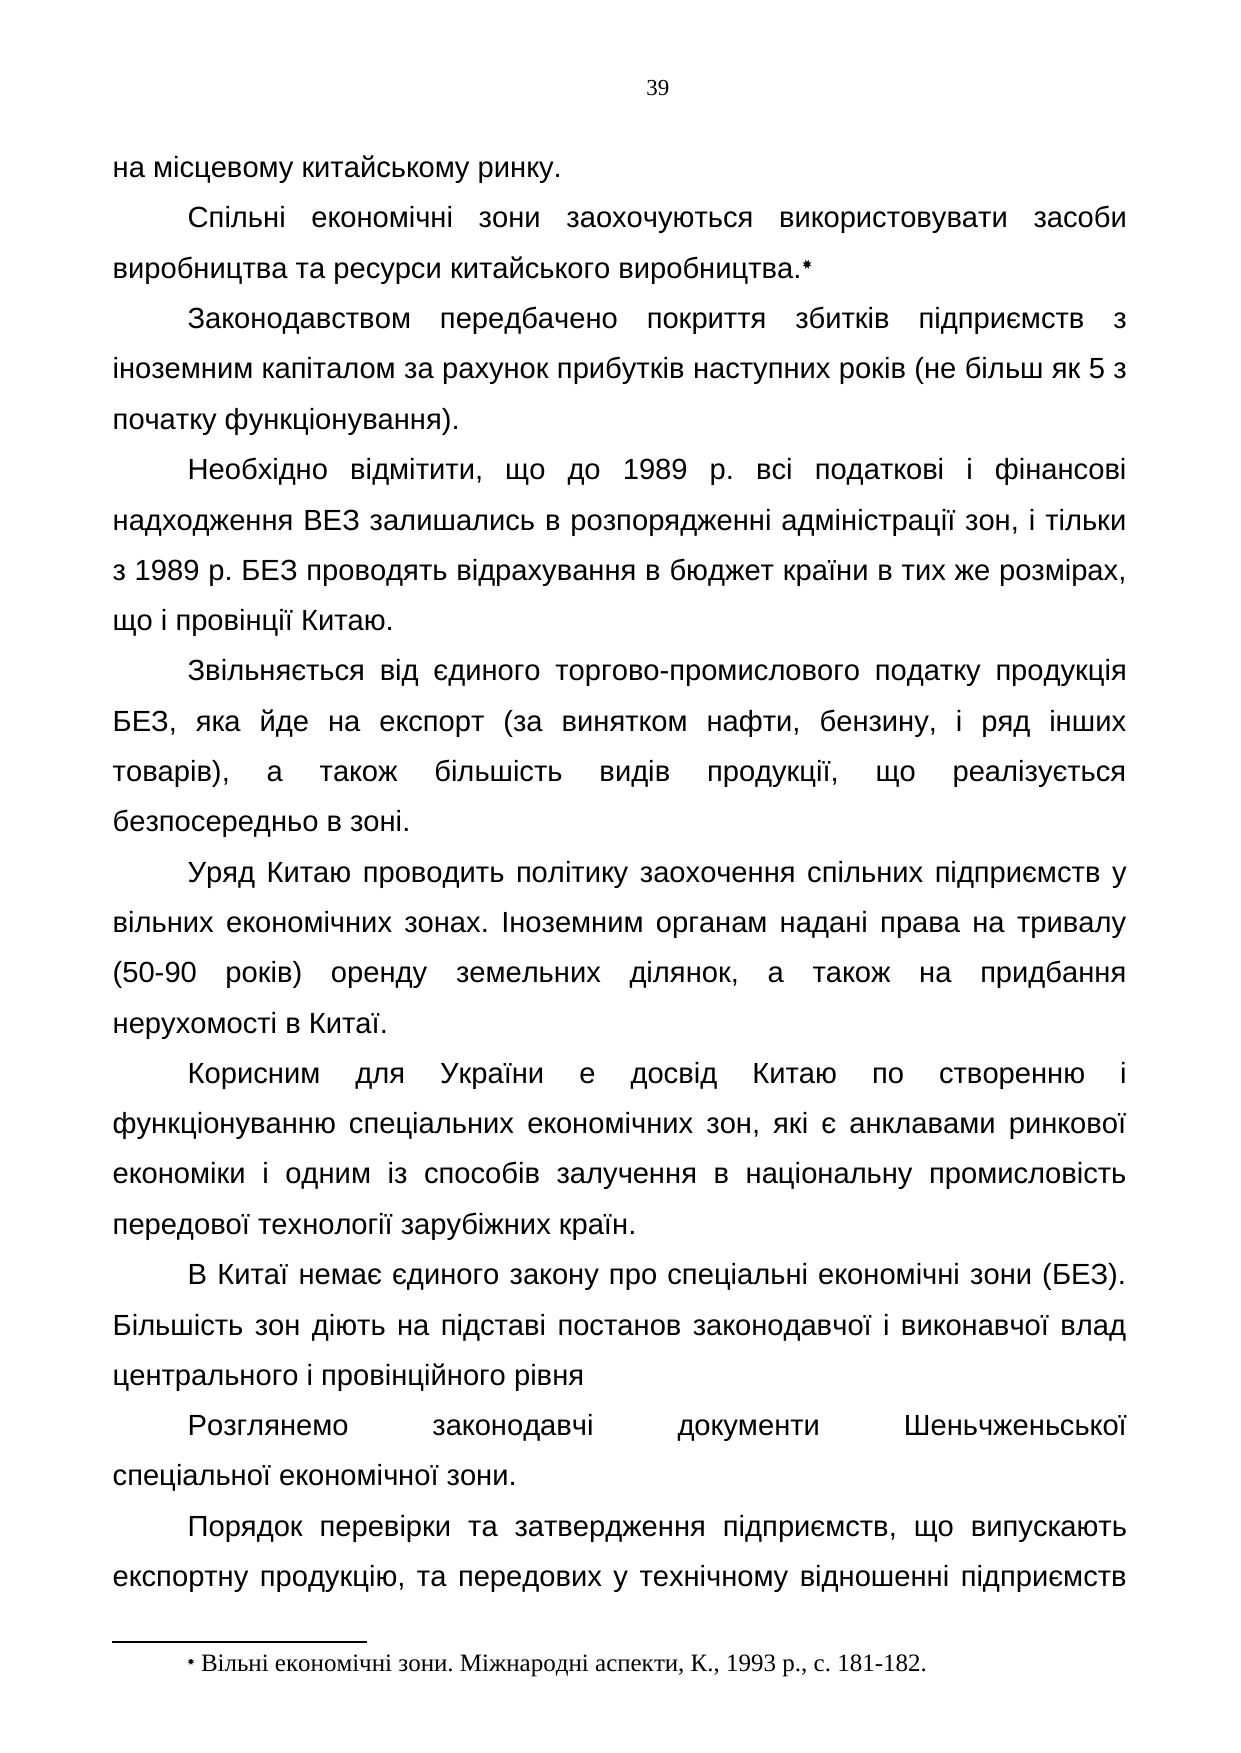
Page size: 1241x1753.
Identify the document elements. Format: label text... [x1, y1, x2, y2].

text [112, 150, 1128, 183]
text Законодавством передбачено покриття збитків підприємств з іноземним капіталом за рахунок прибутків наступних років (не більш як 5 з початку функціонування). [112, 301, 1128, 435]
text Уряд Китаю проводить політику заохочення спільних підприємств у вільних економічних зонах. Іноземним органам надані права на тривалу (50-90 років) оренду земельних ділянок, а також на придбання нерухомості в Китаї. [112, 855, 1128, 1039]
text В Китаї немає єдиного закону про спеціальні економічні зони (БЕЗ). Більшість зон діють на підставі постанов законодавчої і виконавчої влад центрального і провінційного рівня [112, 1257, 1128, 1391]
text Спільні економічні зони заохочуються використовувати засоби виробництва та ресурси китайського виробництва. [112, 200, 1128, 284]
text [112, 1509, 1128, 1593]
text Корисним для України е досвід Китаю по створенню і функціонуванню спеціальних економічних зон, які є анклавами ринкової економіки і одним із способів залучення в національну промисловість передової технології зарубіжних країн. [112, 1056, 1128, 1240]
text Розглянемо законодавчі документи Шеньчженьської спеціальної економічної зони. [112, 1408, 1128, 1492]
text Необхідно відмітити, що до 1989 р. всі податкові і фінансові надходження ВЕЗ залишались в розпорядженні адміністрації зон, і тільки з 1989 р. БЕЗ проводять відрахування в бюджет країни в тих же розмірах, що і провінції Китаю. [112, 452, 1128, 637]
text Звільняється від єдиного торгово-промислового податку продукція БЕЗ, яка йде на експорт (за винятком нафти, бензину, і ряд інших товарів), а також більшість видів продукції, що реалізується безпосередньо в зоні. [112, 653, 1128, 838]
